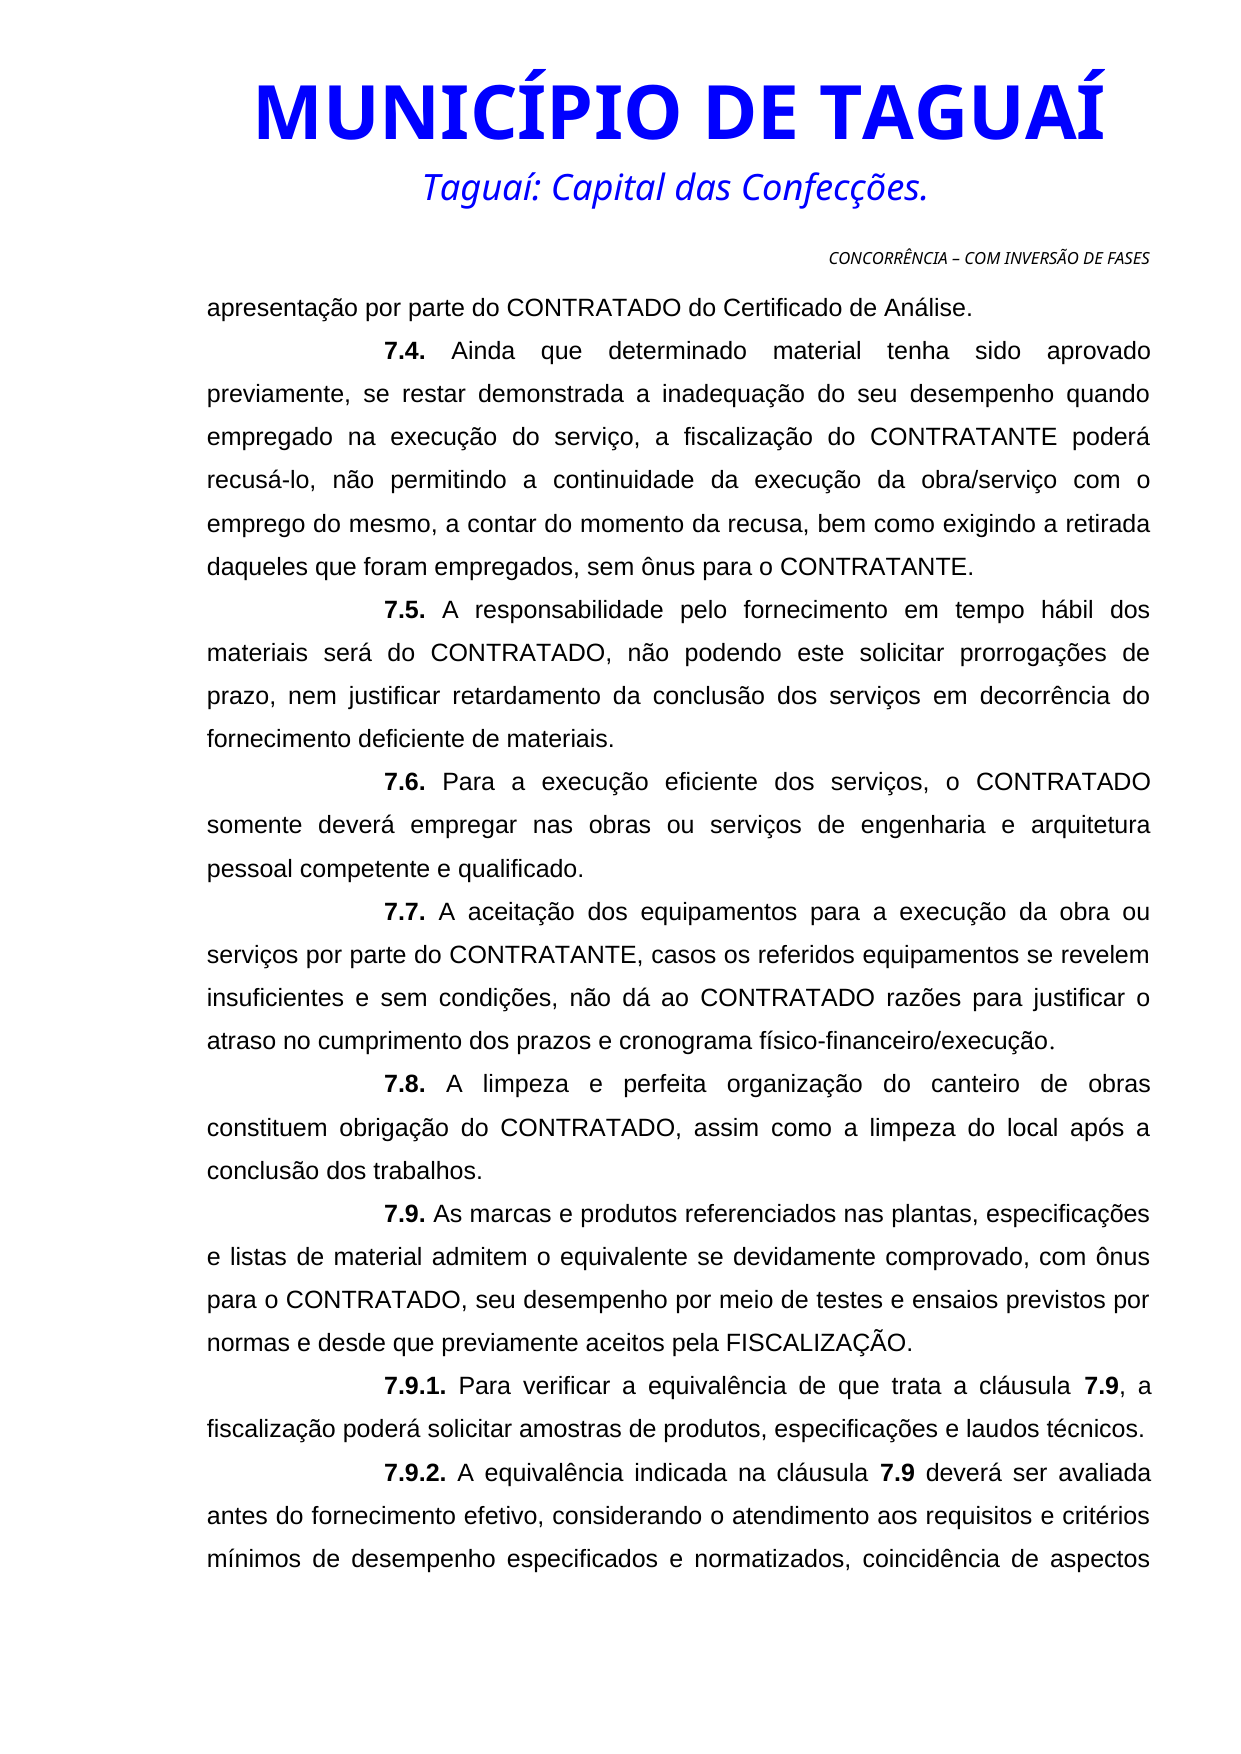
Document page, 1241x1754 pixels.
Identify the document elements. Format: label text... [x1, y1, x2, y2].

text 7.9.1. Para verificar a equivalência de que trata a cláusula 7.9, a fiscalização poderá solicitar amostras de produtos, especificações e laudos técnicos. [207, 1371, 1152, 1443]
text 7.8. A limpeza e perfeita organização do canteiro de obras constituem obrigação do CONTRATADO, assim como a limpeza do local após a conclusão dos trabalhos. [207, 1069, 1152, 1184]
text 7.5. A responsabilidade pelo fornecimento em tempo hábil dos materiais será do CONTRATADO, não podendo este solicitar prorrogações de prazo, nem justificar retardamento da conclusão dos serviços em decorrência do fornecimento deficiente de materiais. [207, 595, 1152, 753]
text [207, 293, 1152, 322]
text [207, 1457, 1152, 1572]
text 7.6. Para a execução eficiente dos serviços, o CONTRATADO somente deverá empregar nas obras ou serviços de engenharia e arquitetura pessoal competente e qualificado. [207, 767, 1152, 882]
text 7.7. A aceitação dos equipamentos para a execução da obra ou serviços por parte do CONTRATANTE, casos os referidos equipamentos se revelem insuficientes e sem condições, não dá ao CONTRATADO razões para justificar o atraso no cumprimento dos prazos e cronograma físico-financeiro/execução. [207, 897, 1152, 1055]
text 7.9. As marcas e produtos referenciados nas plantas, especificações e listas de material admitem o equivalente se devidamente comprovado, com ônus para o CONTRATADO, seu desempenho por meio de testes e ensaios previstos por normas e desde que previamente aceitos pela FISCALIZAÇÃO. [207, 1199, 1152, 1357]
text 7.4. Ainda que determinado material tenha sido aprovado previamente, se restar demonstrada a inadequação do seu desempenho quando empregado na execução do serviço, a fiscalização do CONTRATANTE poderá recusá-lo, não permitindo a continuidade da execução da obra/serviço com o emprego do mesmo, a contar do momento da recusa, bem como exigindo a retirada daqueles que foram empregados, sem ônus para o CONTRATANTE. [207, 336, 1152, 581]
